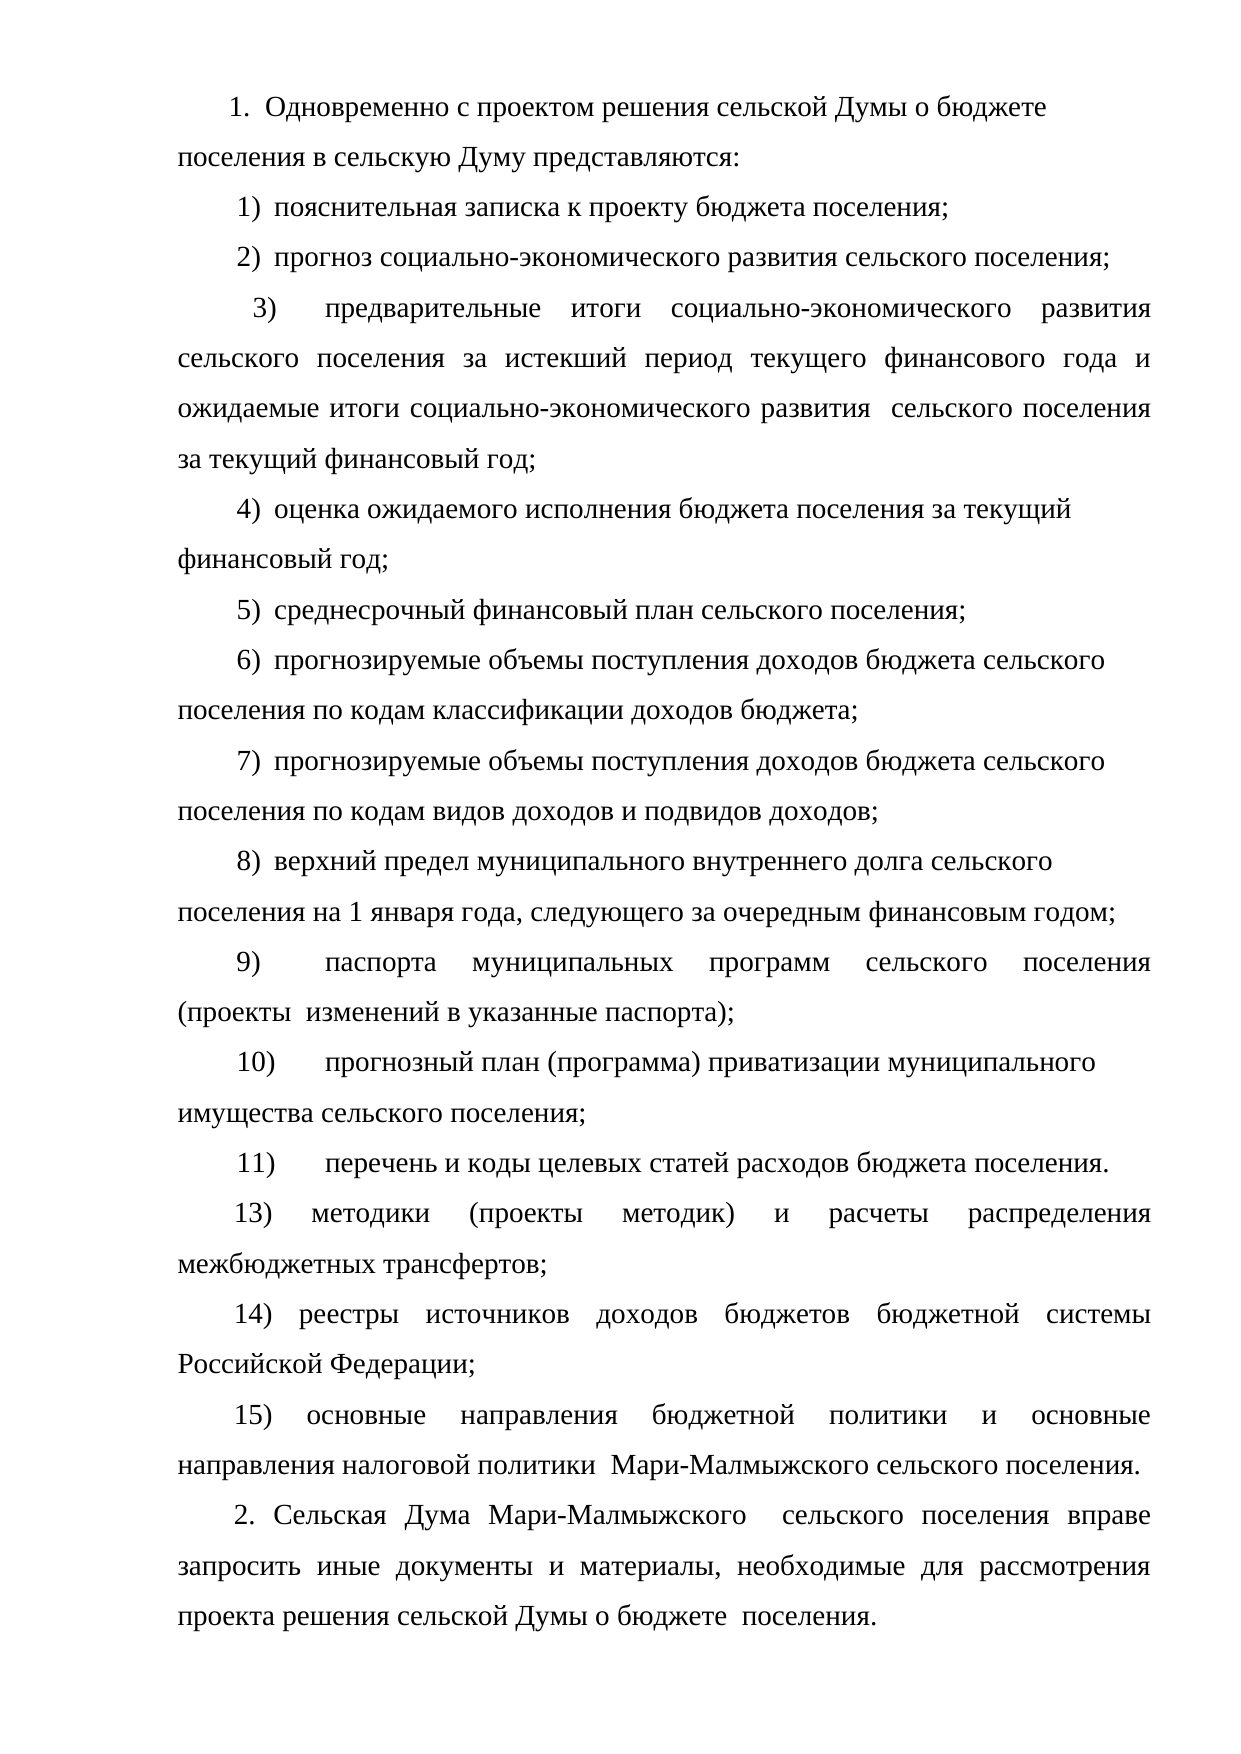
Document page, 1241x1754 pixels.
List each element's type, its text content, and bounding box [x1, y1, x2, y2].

text 13) методики (проекты методик) и расчеты распределения межбюджетных трансфертов; [177, 1196, 1152, 1279]
text 15) основные направления бюджетной политики и основные направления налоговой политики Мари-Малмыжского сельского поселения. [177, 1397, 1152, 1481]
text 2. Сельская Дума Мари-Малмыжского сельского поселения вправе запросить иные документы и материалы, необходимые для рассмотрения проекта решения сельской Думы о бюджете поселения. [177, 1497, 1152, 1632]
list перечень и коды целевых статей расходов бюджета поселения. [236, 1145, 1152, 1179]
list оценка ожидаемого исполнения бюджета поселения за текущий [236, 491, 1152, 525]
text поселения по кодам видов доходов и подвидов доходов; [177, 793, 1152, 827]
text финансовый год; [177, 541, 1152, 575]
list прогнозируемые объемы поступления доходов бюджета сельского [236, 743, 1152, 776]
text поселения по кодам классификации доходов бюджета; [177, 692, 1152, 726]
text 1. Одновременно с проектом решения сельской Думы о бюджете [177, 89, 1152, 122]
list верхний предел муниципального внутреннего долга сельского [236, 843, 1152, 877]
list предварительные итоги социально-экономического развития сельского поселения за истекший период текущего финансового года и ожидаемые итоги социально-экономического развития сельского поселения за текущий финансовый год; [177, 290, 1152, 474]
text имущества сельского поселения; [177, 1095, 1152, 1128]
list прогнозируемые объемы поступления доходов бюджета сельского [236, 642, 1152, 676]
text 14) реестры источников доходов бюджетов бюджетной системы Российской Федерации; [177, 1296, 1152, 1380]
list пояснительная записка к проекту бюджета поселения; [236, 189, 1152, 223]
text поселения в сельскую Думу представляются: [177, 139, 1152, 172]
list прогнозный план (программа) приватизации муниципального [236, 1044, 1152, 1078]
list прогноз социально-экономического развития сельского поселения; [236, 239, 1152, 273]
list паспорта муниципальных программ сельского поселения (проекты изменений в указанные паспорта); [177, 944, 1152, 1028]
list среднесрочный финансовый план сельского поселения; [236, 592, 1152, 625]
text поселения на 1 января года, следующего за очередным финансовым годом; [177, 894, 1152, 927]
